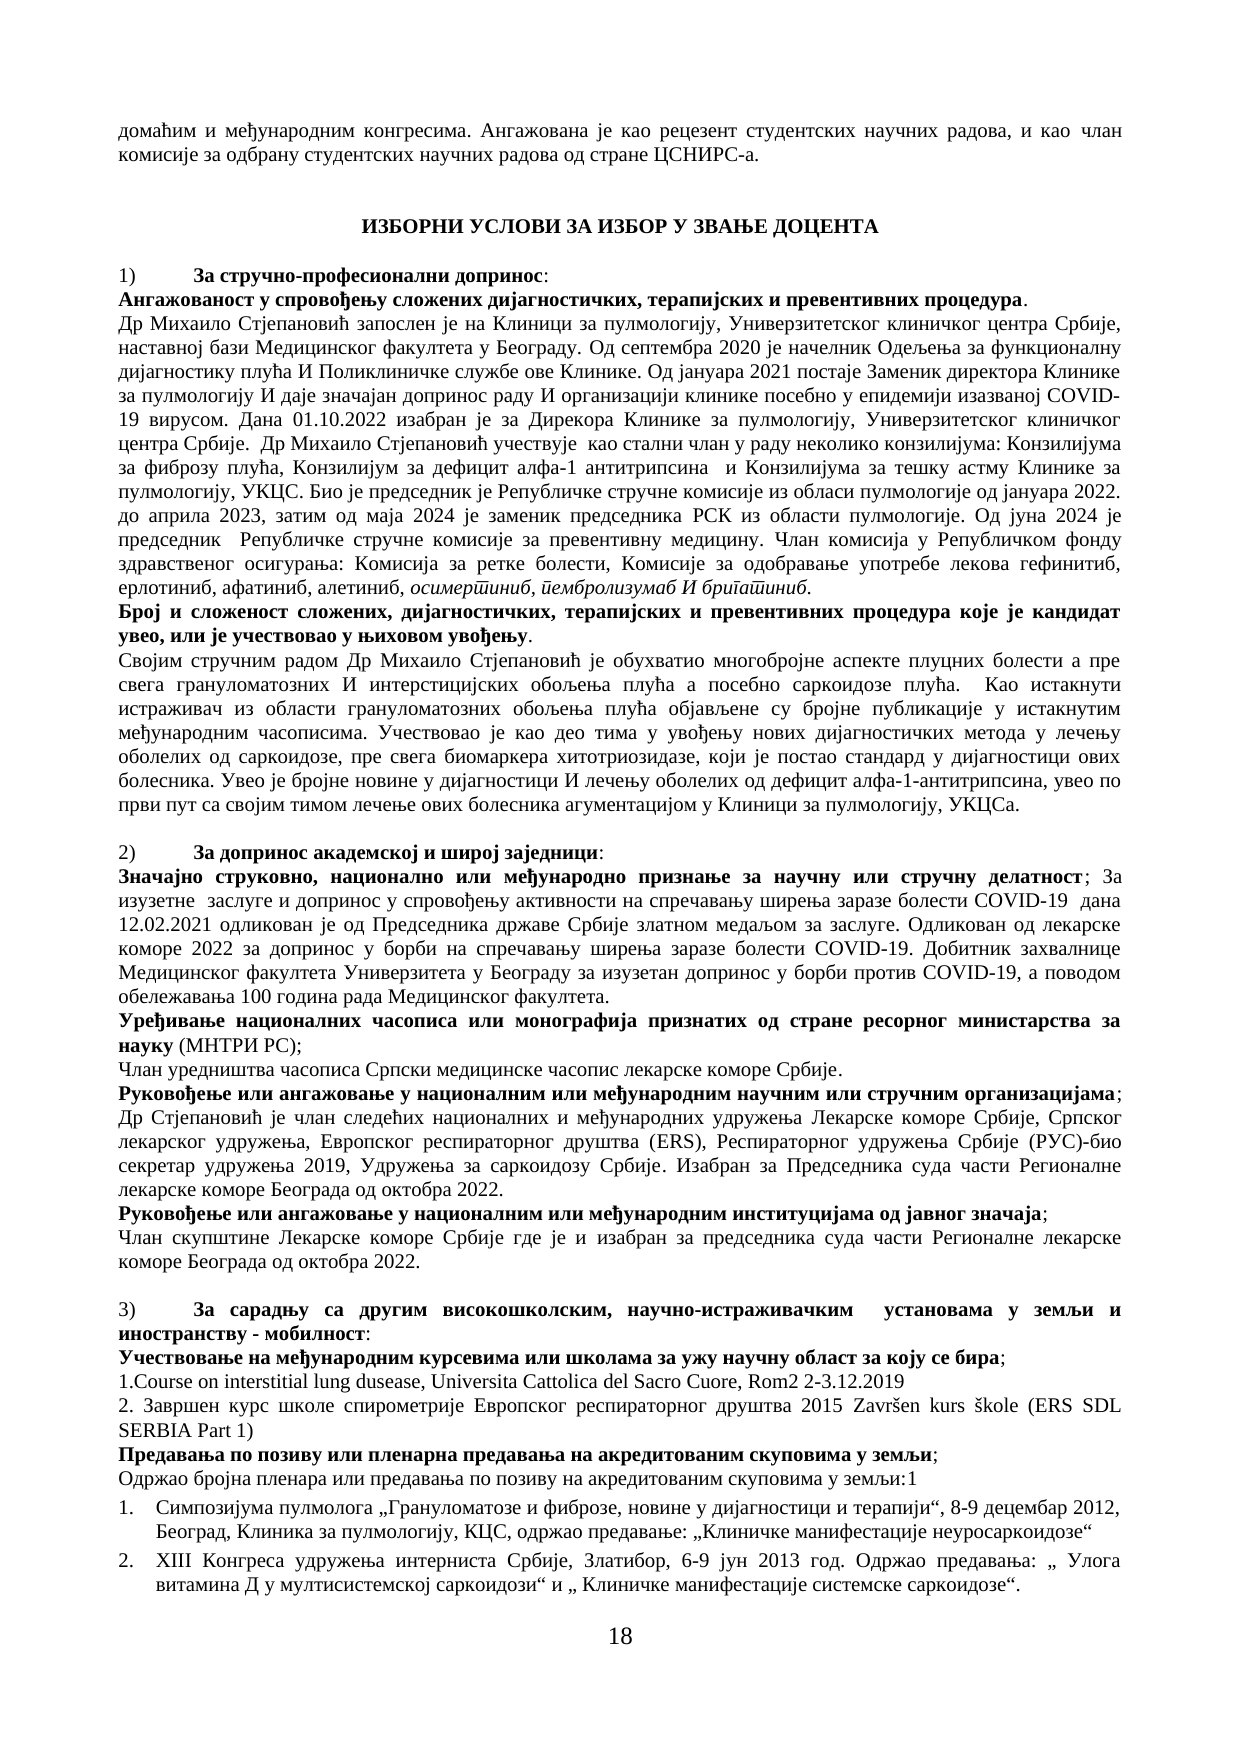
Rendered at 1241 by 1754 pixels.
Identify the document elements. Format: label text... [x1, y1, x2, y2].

list Значајно струковно, национално или међународно признање за научну или стручну делатност; За изузетне заслуге и допринос у спровођењу активности на спречавању ширења заразе болести COVID-19 дана 12.02.2021 одликован је од Председника државе Србије златном медаљом за заслуге. Одликован од лекарске коморе 2022 за допринос у борби на спречавању ширења заразе болести COVID-19. Добитник захвалнице Медицинског факултета Универзитета у Београду за изузетан допринос у борби против COVID-19, а поводом обележавања 100 година рада Медицинског факултета. [118, 864, 1122, 1008]
list Предавања по позиву или пленарна предавања на акредитованим скуповима у земљи; [118, 1442, 1122, 1466]
list Својим стручним радом Др Михаило Стјепановић је обухватио многобројне аспекте плуцних болести а пре свега грануломатозних И интерстицијских обољења плућа а посебно саркоидозе плућа. Као истакнути истраживач из области грануломатозних обољења плућа објављене су бројне публикације у истакнутим међународним часописима. Учествовао је као део тима у увођењу нових дијагностичких метода у лечењу оболелих од саркоидозе, пре свега биомаркера хитотриозидазе, који је постао стандард у дијагностици ових болесника. Увео је бројне новине у дијагностици И лечењу оболелих од дефицит алфа-1-антитрипсина, увео по први пут са својим тимом лечење ових болесника агументацијом у Клиници за пулмологију, УКЦСа. [118, 647, 1122, 816]
list Руковођење или ангажовање у националним или међународним научним или стручним организацијама; Др Стјепановић је члан следећих националних и међународних удружења Лекарске коморе Србије, Српског лекарског удружења, Европског респираторног друштва (ЕRS), Респираторног удружења Србије (РУС)-био секретар удружења 2019, Удружења за саркоидозу Србије. Изабран за Председника суда части Регионалне лекарске коморе Београда од октобра 2022. [118, 1081, 1122, 1201]
list Број и сложеност сложених, дијагностичких, терапијских и превентивних процедура које је кандидат увео, или је учествовао у њиховом увођењу. [118, 599, 1122, 647]
text Др Михаило Стјепановић запослен је на Клиници за пулмологију, Универзитетског клиничког центра Србије, наставној бази Медицинског факултета у Београду. Од септембра 2020 је начелник Одељења за функционалну дијагностику плућа И Поликлиничке службе ове Клинике. Од јануара 2021 постаје Заменик директора Клинике за пулмологију И даје значајан допринос раду И организацији клинике посебно у епидемији изазваној COVID-19 вирусом. Дана 01.10.2022 изабран је за Дирекора Клинике за пулмологију, Универзитетског клиничког центра Србије. Др Михаило Стјепановић учествује као стални члан у раду неколико конзилијума: Конзилијума за фиброзу плућа, Конзилијум за дефицит алфа-1 антитрипсина и Конзилијума за тешку астму Клинике за пулмологију, УКЦС. Био је председник је Републичке стручне комисије из обласи пулмологије од јануара 2022. до априла 2023, затим од маја 2024 је заменик председника РСК из области пулмологије. Од јуна 2024 је председник Републичке стручне комисије за превентивну медицину. Члан комисија у Републичком фонду здравственог осигурања: Комисија за ретке болести, Комисије за одобравање употребе лекова гефинитиб, ерлотиниб, афатиниб, алетиниб, осимертиниб, пембролизумаб И бригатиниб. [118, 311, 1122, 599]
list За допринос академској и широј заједници: [118, 840, 1122, 864]
list 1.Course on interstitial lung dusease, Universita Cattolica del Sacro Cuore, Rom2 2-3.12.2019 [118, 1369, 1122, 1393]
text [118, 118, 1122, 166]
list Одржао бројна пленара или предавања по позиву на акредитованим скуповима у земљи:1 [118, 1466, 1122, 1490]
text ИЗБОРНИ УСЛОВИ ЗА ИЗБОР У ЗВАЊЕ ДОЦЕНТА [118, 214, 1122, 238]
list Члан уредништва часописа Српски медицинске часопис лекарске коморе Србије. [118, 1057, 1122, 1081]
list Симпозијума пулмолога „Грануломатозе и фиброзе, новине у дијагностици и терапији“, 8-9 децембар 2012, Београд, Клиника за пулмологију, КЦС, одржао предавање: „Клиничке манифестације неуросаркоидозе“ [118, 1495, 1122, 1543]
list Члан скупштине Лекарске коморе Србије где је и изабран за председника суда части Регионалне лекарске коморе Београда од октобра 2022. [118, 1225, 1122, 1273]
list За сарадњу са другим високошколским, научно-истраживачким установама у земљи и иностранству - мобилност: [118, 1297, 1122, 1345]
list Руковођење или ангажовање у националним или међународним институцијама од јавног значаја; [118, 1201, 1122, 1225]
list За стручно-професионални допринос: [118, 262, 1122, 287]
list Учествовање на међународним курсевима или школама за ужу научну област за коју се бира; [118, 1345, 1122, 1369]
list 2. Завршен курс школе спирометрије Европског респираторног друштва 2015 Završen kurs škole (ERS SDL SERBIA Part 1) [118, 1393, 1122, 1442]
text Ангажованост у спровођењу сложених дијагностичких, терапијских и превентивних процедура. [118, 287, 1122, 311]
list Уређивање националних часописа или монографија признатих од стране ресорног министарства за науку (МНТРИ РС); [118, 1008, 1122, 1057]
list XIII Конгреса удружења интерниста Србије, Златибор, 6-9 јун 2013 год. Одржао предавања: „ Улога витамина Д у мултисистемској саркоидози“ и „ Клиничке манифестације системске саркоидозе“. [118, 1548, 1122, 1596]
